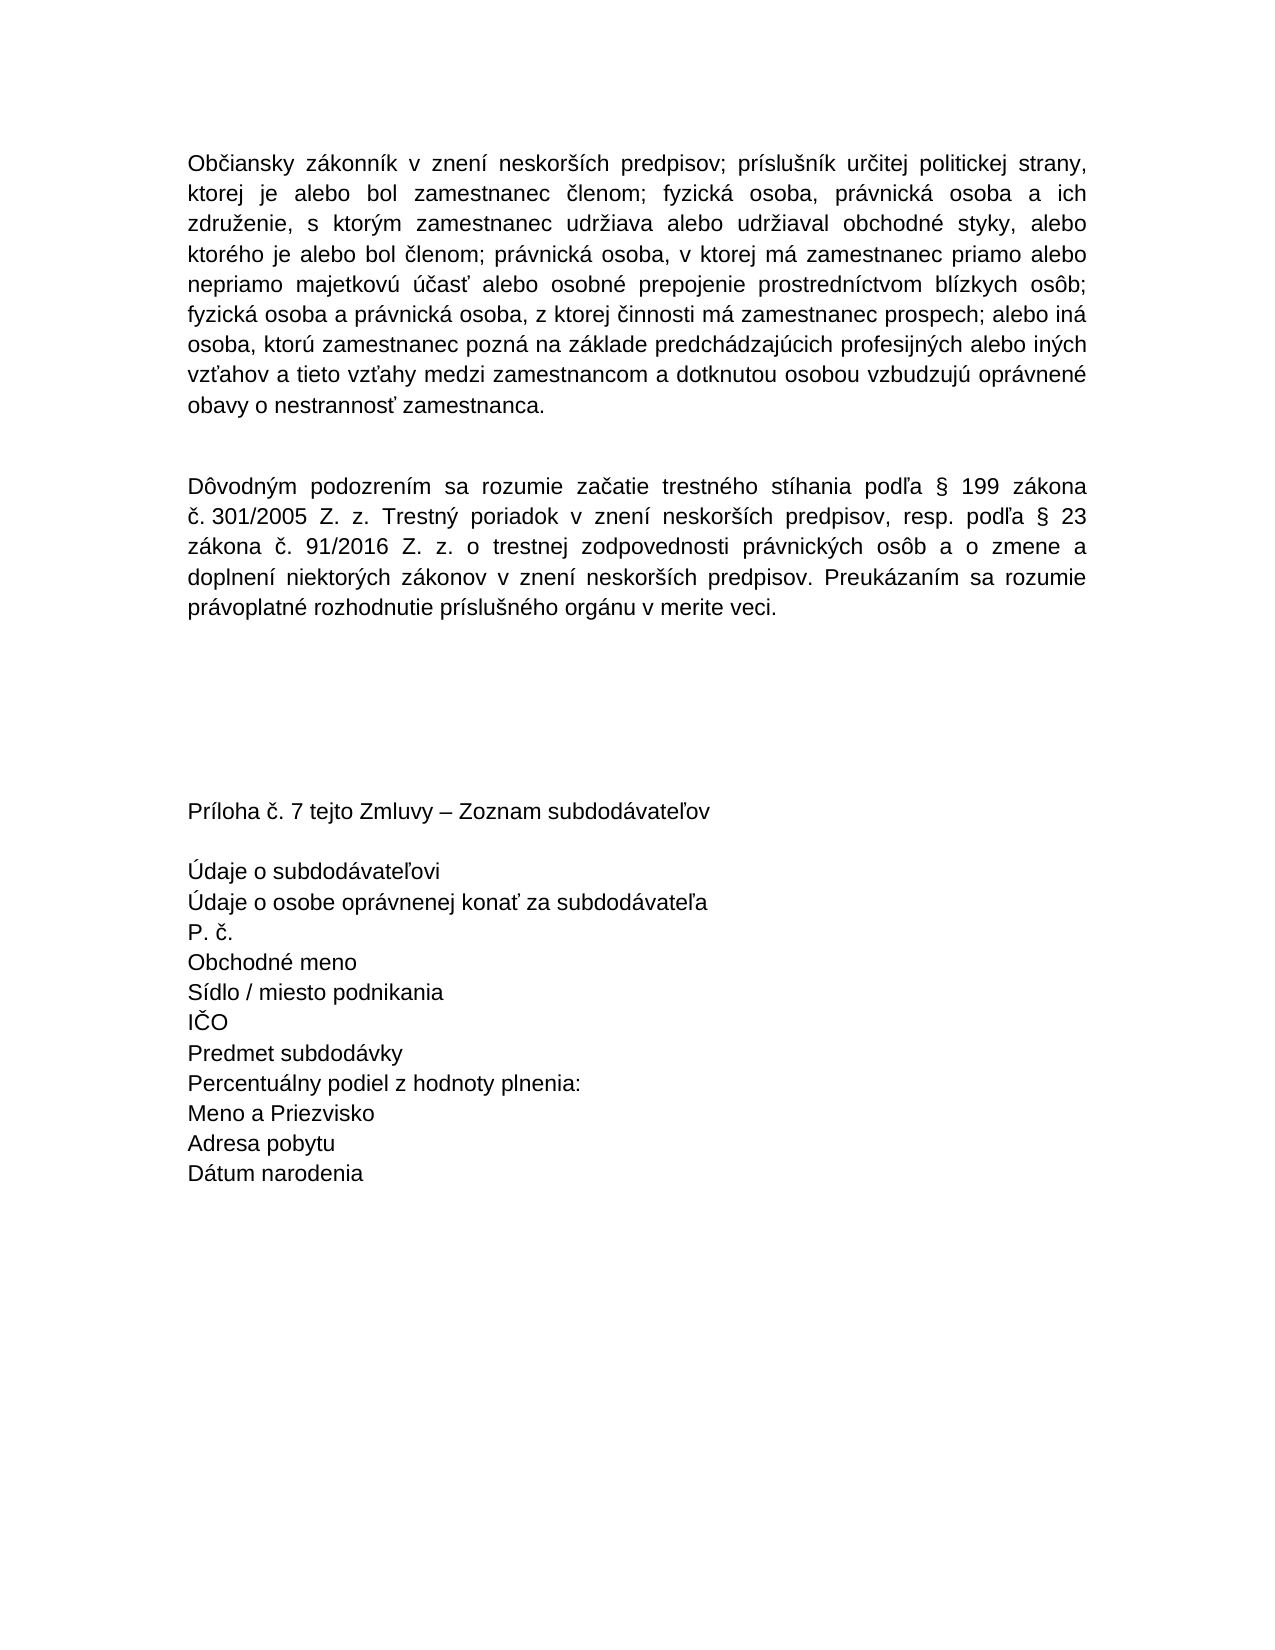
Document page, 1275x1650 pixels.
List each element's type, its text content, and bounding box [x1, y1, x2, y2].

text Príloha č. 7 tejto Zmluvy – Zoznam subdodávateľov Údaje o subdodávateľovi Údaje o osobe oprávnenej konať za subdodávateľa P. č. Obchodné meno Sídlo / miesto podnikania IČO Predmet subdodávky Percentuálny podiel z hodnoty plnenia: Meno a Priezvisko Adresa pobytu Dátum narodenia [187, 798, 1087, 1188]
text Dôvodným podozrením sa rozumie začatie trestného stíhania podľa § 199 zákona č. 301/2005 Z. z. Trestný poriadok v znení neskorších predpisov, resp. podľa § 23 zákona č. 91/2016 Z. z. o trestnej zodpovednosti právnických osôb a o zmene a doplnení niektorých zákonov v znení neskorších predpisov. Preukázaním sa rozumie právoplatné rozhodnutie príslušného orgánu v merite veci. [187, 443, 1087, 620]
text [187, 150, 1087, 418]
